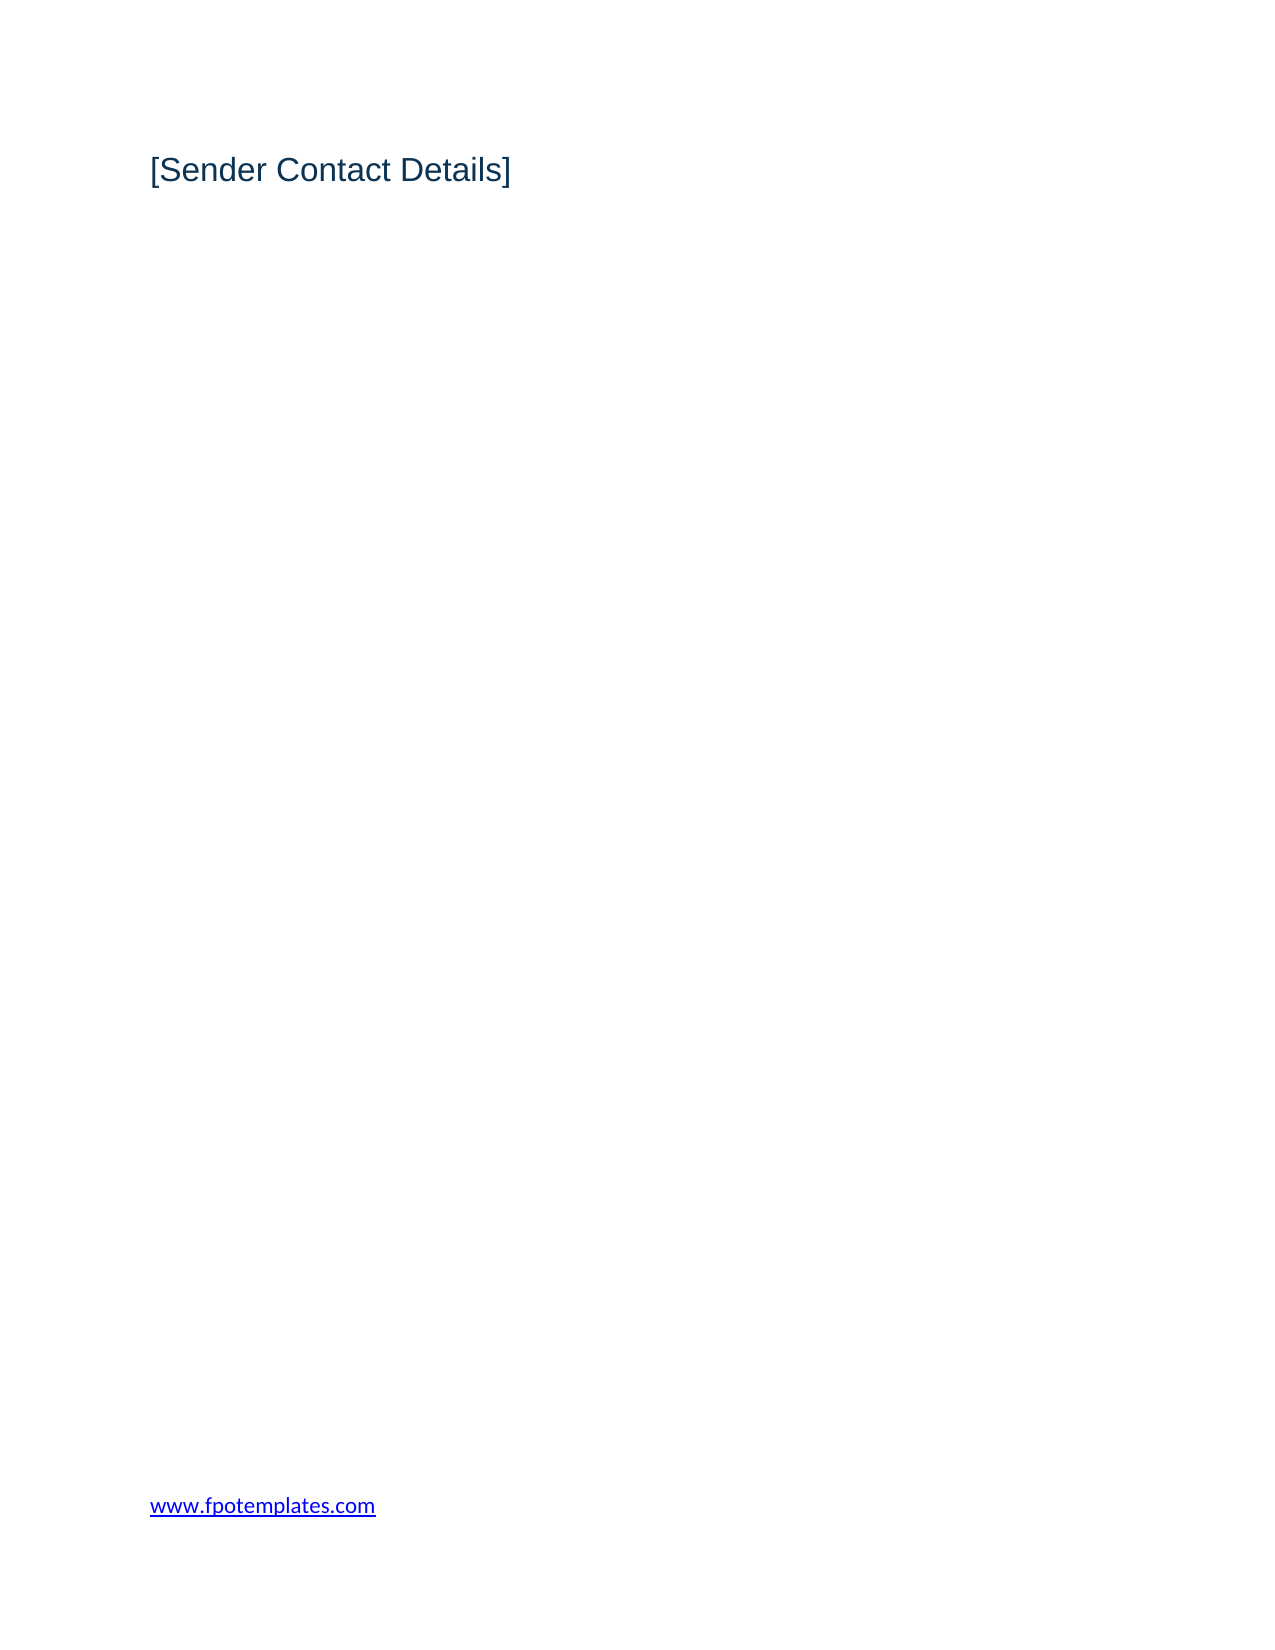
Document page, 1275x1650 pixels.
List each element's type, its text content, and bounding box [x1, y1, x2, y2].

text [Sender Contact Details] [150, 150, 1125, 188]
